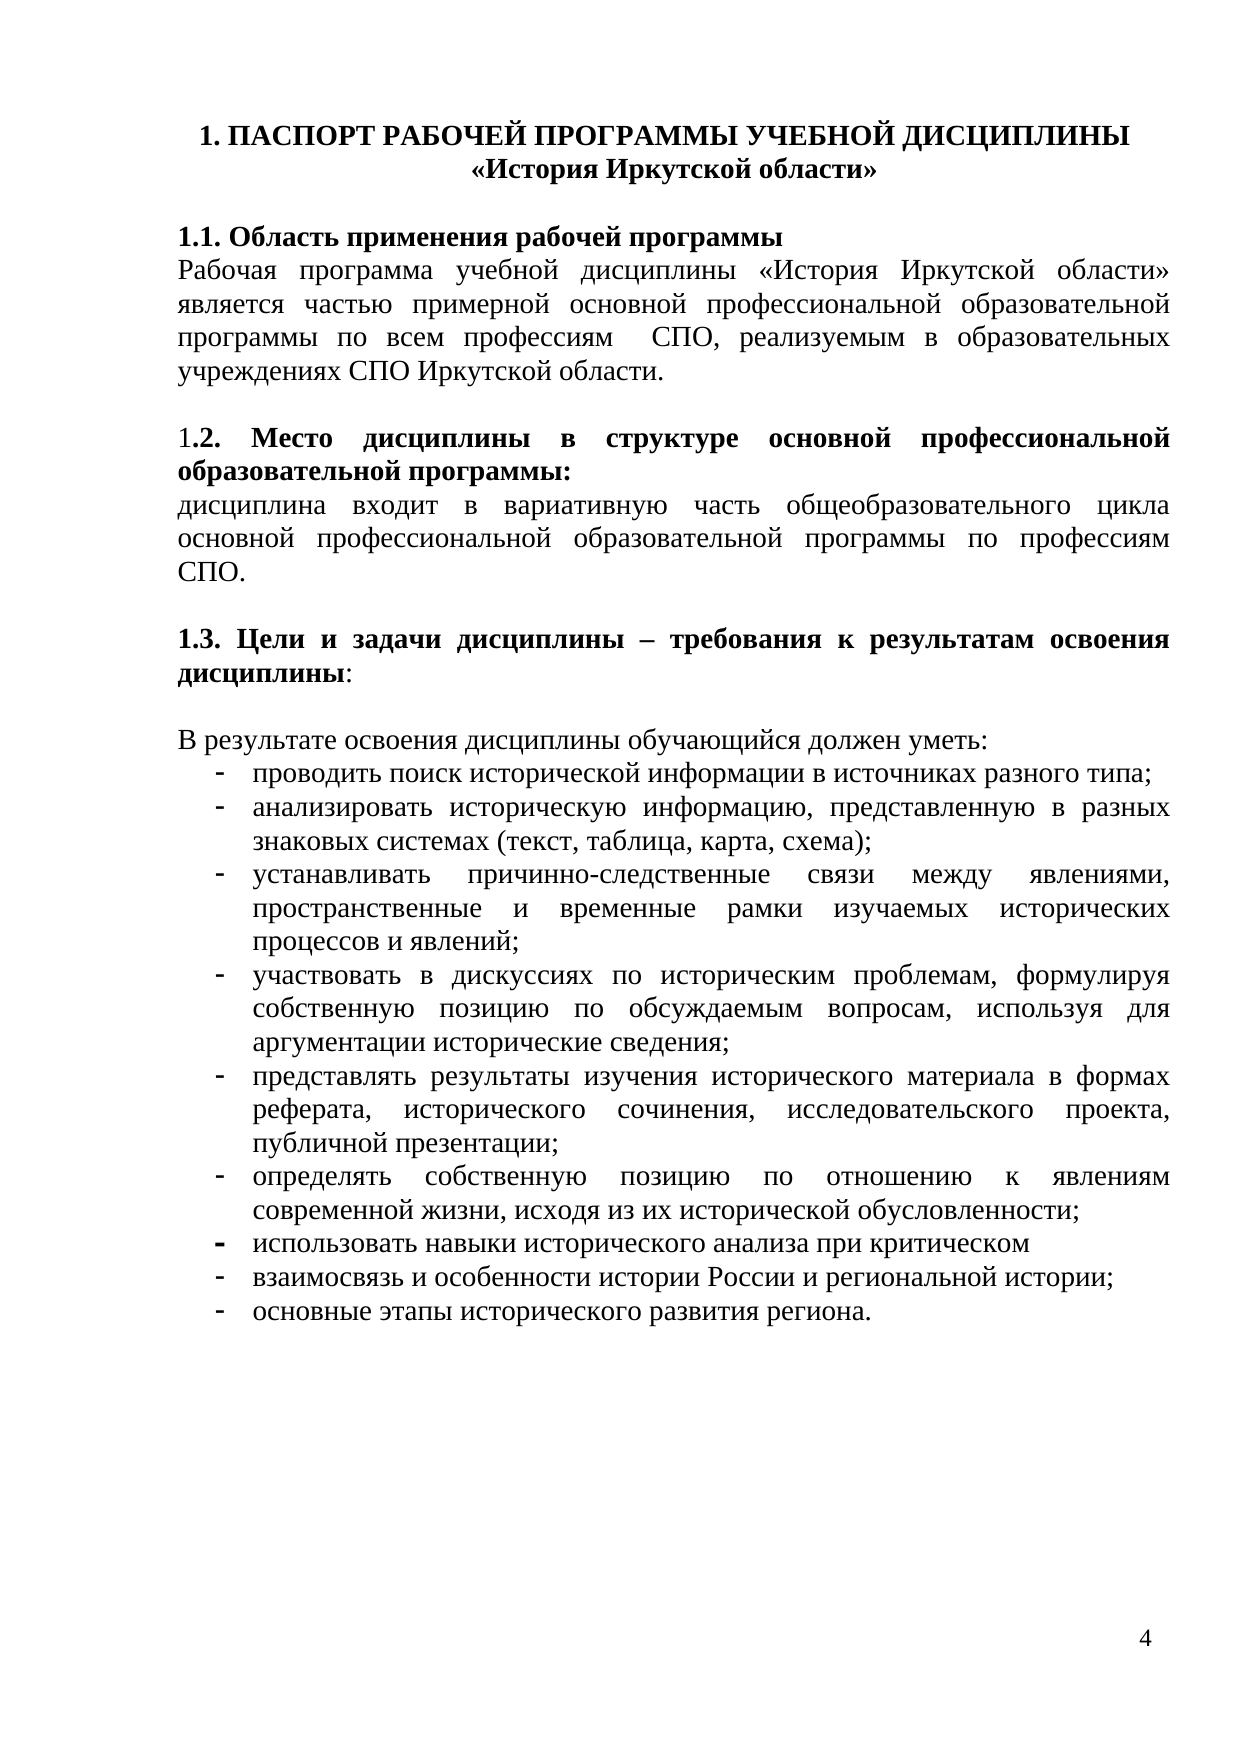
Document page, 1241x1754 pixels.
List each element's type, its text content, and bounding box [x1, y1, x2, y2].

text 1.1. Область применения рабочей программы [177, 219, 1171, 252]
text дисциплина входит в вариативную часть общеобразовательного цикла основной профессиональной образовательной программы по профессиям СПО. [177, 487, 1171, 588]
text «История Иркутской области» [177, 152, 1171, 185]
text Рабочая программа учебной дисциплины «История Иркутской области» является частью примерной основной профессиональной образовательной программы по всем профессиям СПО, реализуемым в образовательных учреждениях СПО Иркутской области. [177, 252, 1171, 386]
list участвовать в дискуссиях по историческим проблемам, формулируя собственную позицию по обсуждаемым вопросам, используя для аргументации исторические сведения; [215, 957, 1171, 1058]
text В результате освоения дисциплины обучающийся должен уметь: [177, 722, 1171, 755]
list анализировать историческую информацию, представленную в разных знаковых системах (текст, таблица, карта, схема); [215, 789, 1171, 856]
list проводить поиск исторической информации в источниках разного типа; [215, 755, 1171, 789]
list основные этапы исторического развития региона. [215, 1293, 1152, 1327]
list представлять результаты изучения исторического материала в формах реферата, исторического сочинения, исследовательского проекта, публичной презентации; [215, 1058, 1171, 1158]
list устанавливать причинно-следственные связи между явлениями, пространственные и временные рамки изучаемых исторических процессов и явлений; [215, 856, 1171, 957]
text 1.2. Место дисциплины в структуре основной профессиональной образовательной программы: [177, 420, 1171, 487]
list определять собственную позицию по отношению к явлениям современной жизни, исходя из их исторической обусловленности; [215, 1158, 1171, 1226]
list взаимосвязь и особенности истории России и региональной истории; [215, 1259, 1152, 1293]
text 1.3. Цели и задачи дисциплины – требования к результатам освоения дисциплины: [177, 621, 1171, 688]
list использовать навыки исторического анализа при критическом [215, 1226, 1171, 1259]
text 1. паспорт РАБОЧЕЙ ПРОГРАММЫ УЧЕБНОЙ ДИСЦИПЛИНЫ [177, 118, 1152, 152]
